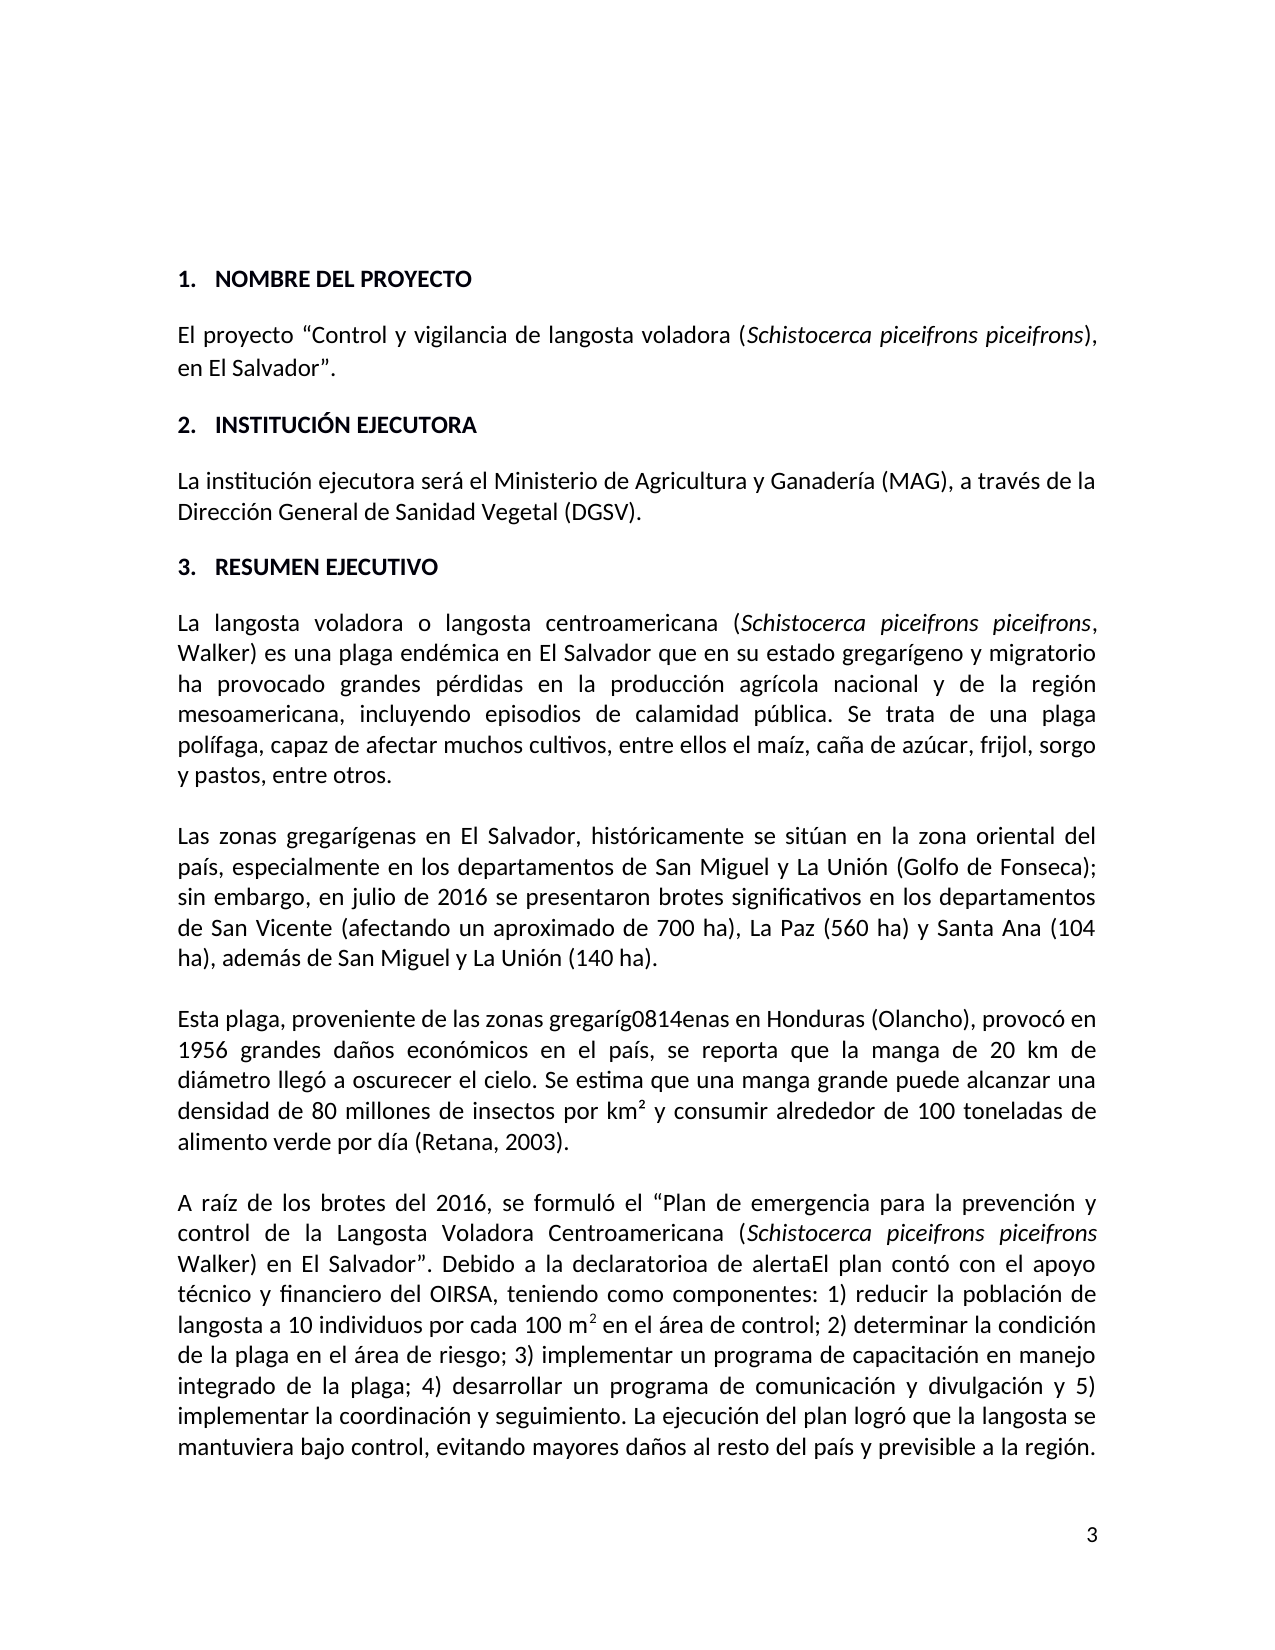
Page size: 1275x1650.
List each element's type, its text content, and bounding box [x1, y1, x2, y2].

text Esta plaga, proveniente de las zonas gregaríg0814enas en Honduras (Olancho), provocó en 1956 grandes daños económicos en el país, se reporta que la manga de 20 km de diámetro llegó a oscurecer el cielo. Se estima que una manga grande puede alcanzar una densidad de 80 millones de insectos por km² y consumir alrededor de 100 toneladas de alimento verde por día (Retana, 2003). [177, 1003, 1098, 1156]
text La institución ejecutora será el Ministerio de Agricultura y Ganadería (MAG), a través de la Dirección General de Sanidad Vegetal (DGSV). [177, 465, 1098, 526]
text El proyecto “Control y vigilancia de langosta voladora (Schistocerca piceifrons piceifrons), en El Salvador”. [177, 319, 1098, 382]
subtitle NOMBRE DEL PROYECTO [177, 263, 1098, 294]
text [177, 1187, 1098, 1461]
text La langosta voladora o langosta centroamericana (Schistocerca piceifrons piceifrons, Walker) es una plaga endémica en El Salvador que en su estado gregarígeno y migratorio ha provocado grandes pérdidas en la producción agrícola nacional y de la región mesoamericana, incluyendo episodios de calamidad pública. Se trata de una plaga polífaga, capaz de afectar muchos cultivos, entre ellos el maíz, caña de azúcar, frijol, sorgo y pastos, entre otros. [177, 607, 1098, 790]
subtitle RESUMEN EJECUTIVO [177, 551, 1098, 582]
subtitle INSTITUCIÓN EJECUTORA [177, 410, 1098, 440]
text Las zonas gregarígenas en El Salvador, históricamente se sitúan en la zona oriental del país, especialmente en los departamentos de San Miguel y La Unión (Golfo de Fonseca); sin embargo, en julio de 2016 se presentaron brotes significativos en los departamentos de San Vicente (afectando un aproximado de 700 ha), La Paz (560 ha) y Santa Ana (104 ha), además de San Miguel y La Unión (140 ha). [177, 820, 1098, 973]
